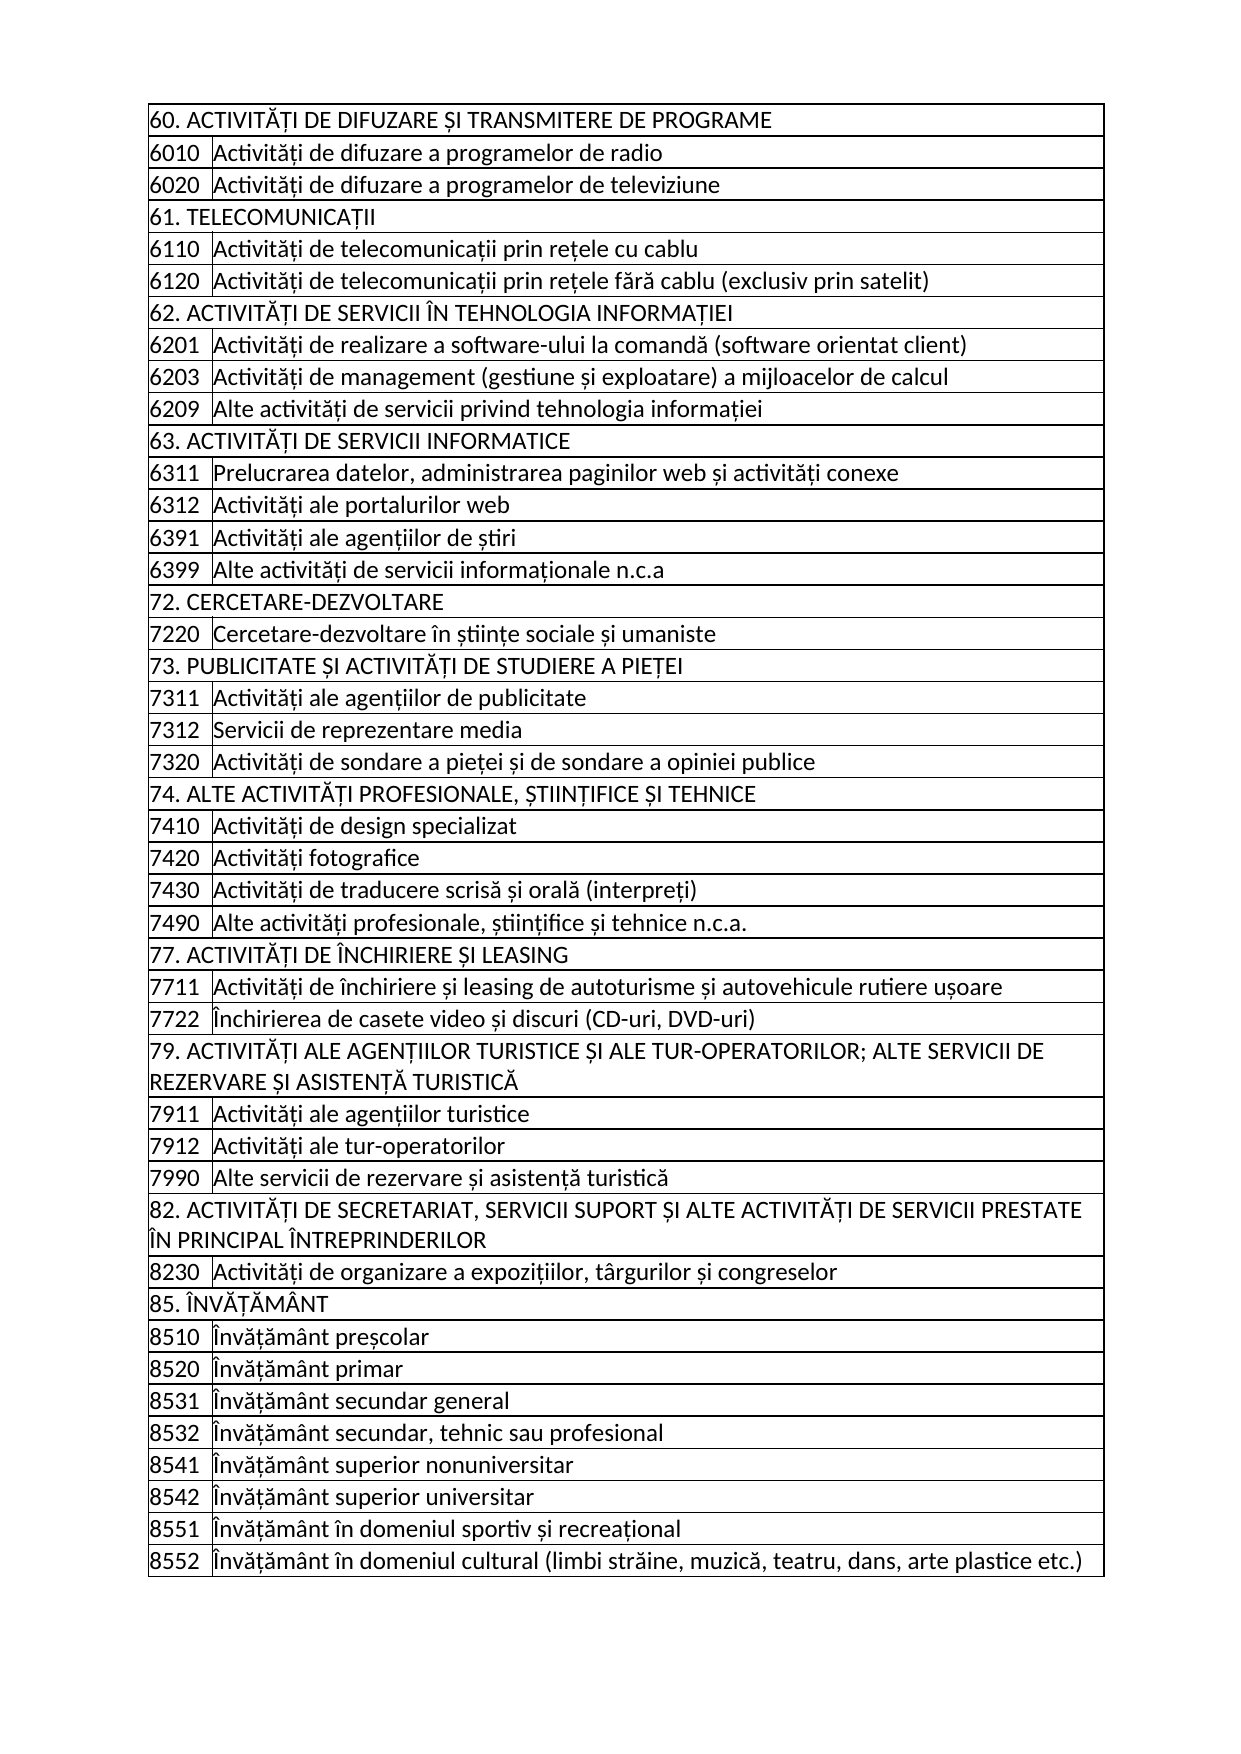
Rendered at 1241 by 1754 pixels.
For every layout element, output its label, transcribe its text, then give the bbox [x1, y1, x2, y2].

table_cell Învățământ preșcolar [213, 1321, 1103, 1351]
table_cell 74. ALTE ACTIVITĂȚI PROFESIONALE, ȘTIINȚIFICE ȘI TEHNICE [149, 778, 1103, 809]
table_cell 79. ACTIVITĂȚI ALE AGENȚIILOR TURISTICE ȘI ALE TUR-OPERATORILOR; ALTE SERVICII DE REZERVARE ȘI ASISTENȚĂ TURISTICĂ [149, 1035, 1103, 1096]
table_cell 63. ACTIVITĂȚI DE SERVICII INFORMATICE [149, 426, 1103, 456]
table_cell Activități de design specializat [213, 811, 1103, 841]
table_cell 8532 [149, 1417, 212, 1447]
table_cell 7911 [149, 1098, 212, 1128]
table_cell 82. ACTIVITĂȚI DE SECRETARIAT, SERVICII SUPORT ȘI ALTE ACTIVITĂȚI DE SERVICII PRESTATE ÎN PRINCIPAL ÎNTREPRINDERILOR [149, 1194, 1103, 1255]
table_cell Activități de sondare a pieței și de sondare a opiniei publice [213, 746, 1103, 777]
table_cell 6120 [149, 265, 212, 296]
table_cell 6110 [149, 233, 212, 263]
table_cell Activități ale agențiilor de știri [213, 522, 1103, 552]
table_cell 7711 [149, 971, 212, 1001]
table_cell 6399 [149, 554, 212, 584]
table_cell Activități de difuzare a programelor de televiziune [213, 169, 1103, 199]
table_cell Activități fotografice [213, 843, 1103, 873]
table_cell 7220 [149, 618, 212, 648]
table_cell 77. ACTIVITĂȚI DE ÎNCHIRIERE ȘI LEASING [149, 939, 1103, 969]
table_cell Activități de telecomunicații prin rețele cu cablu [213, 233, 1103, 263]
table_cell Activități de închiriere și leasing de autoturisme și autovehicule rutiere ușoare [213, 971, 1103, 1001]
table_cell 8230 [149, 1257, 212, 1287]
table_cell 6391 [149, 522, 212, 552]
table_cell 8551 [149, 1513, 212, 1544]
table_cell 7490 [149, 907, 212, 937]
table_cell 7990 [149, 1162, 212, 1192]
table_cell 7722 [149, 1003, 212, 1033]
table_cell Închirierea de casete video și discuri (CD-uri, DVD-uri) [213, 1003, 1103, 1033]
table_cell Învățământ primar [213, 1353, 1103, 1383]
table_cell Învățământ secundar, tehnic sau profesional [213, 1417, 1103, 1447]
table_cell Alte servicii de rezervare și asistență turistică [213, 1162, 1103, 1192]
table_cell 6311 [149, 458, 212, 488]
table_cell 6201 [149, 329, 212, 360]
table_cell 6020 [149, 169, 212, 199]
table_cell Activități de difuzare a programelor de radio [213, 137, 1103, 167]
table_cell 8510 [149, 1321, 212, 1351]
table_cell 7430 [149, 875, 212, 905]
table_cell Învățământ în domeniul cultural (limbi străine, muzică, teatru, dans, arte plastice etc.) [213, 1545, 1103, 1576]
table_cell Prelucrarea datelor, administrarea paginilor web și activități conexe [213, 458, 1103, 488]
table_cell Activități ale portalurilor web [213, 490, 1103, 520]
table_cell 7912 [149, 1130, 212, 1160]
table_cell 62. ACTIVITĂȚI DE SERVICII ÎN TEHNOLOGIA INFORMAȚIEI [149, 297, 1103, 328]
table_cell Învățământ în domeniul sportiv și recreațional [213, 1513, 1103, 1544]
table_cell 8542 [149, 1481, 212, 1512]
table_cell 8520 [149, 1353, 212, 1383]
table_cell Cercetare-dezvoltare în științe sociale și umaniste [213, 618, 1103, 648]
table_cell 85. ÎNVĂȚĂMÂNT [149, 1289, 1103, 1319]
table_cell Învățământ secundar general [213, 1385, 1103, 1415]
table_cell Activități ale tur-operatorilor [213, 1130, 1103, 1160]
table_cell Servicii de reprezentare media [213, 714, 1103, 745]
table_cell Învățământ superior universitar [213, 1481, 1103, 1512]
table_cell 72. CERCETARE-DEZVOLTARE [149, 586, 1103, 616]
table_cell 6209 [149, 393, 212, 424]
table_cell Activități de management (gestiune și exploatare) a mijloacelor de calcul [213, 361, 1103, 392]
table_cell Alte activități profesionale, științifice și tehnice n.c.a. [213, 907, 1103, 937]
table_cell 6312 [149, 490, 212, 520]
table_cell 61. TELECOMUNICAȚII [149, 201, 1103, 231]
table_cell 7420 [149, 843, 212, 873]
table_cell 6010 [149, 137, 212, 167]
table_cell 7311 [149, 682, 212, 713]
table_cell Activități de traducere scrisă și orală (interpreți) [213, 875, 1103, 905]
table_cell 7410 [149, 811, 212, 841]
table_cell 7320 [149, 746, 212, 777]
table_cell Activități ale agențiilor turistice [213, 1098, 1103, 1128]
table_cell 6203 [149, 361, 212, 392]
table_cell Alte activități de servicii informaționale n.c.a [213, 554, 1103, 584]
table_cell 8552 [149, 1545, 212, 1576]
table_cell 60. ACTIVITĂȚI DE DIFUZARE ȘI TRANSMITERE DE PROGRAME [149, 105, 1103, 135]
table_cell Alte activități de servicii privind tehnologia informației [213, 393, 1103, 424]
table_cell Activități ale agențiilor de publicitate [213, 682, 1103, 713]
table_cell 8541 [149, 1449, 212, 1479]
table_cell Activități de realizare a software-ului la comandă (software orientat client) [213, 329, 1103, 360]
table_cell Activități de organizare a expozițiilor, târgurilor și congreselor [213, 1257, 1103, 1287]
table_cell Activități de telecomunicații prin rețele fără cablu (exclusiv prin satelit) [213, 265, 1103, 296]
table_cell 7312 [149, 714, 212, 745]
table_cell 73. PUBLICITATE ȘI ACTIVITĂȚI DE STUDIERE A PIEȚEI [149, 650, 1103, 681]
table_cell Învățământ superior nonuniversitar [213, 1449, 1103, 1479]
table_cell 8531 [149, 1385, 212, 1415]
